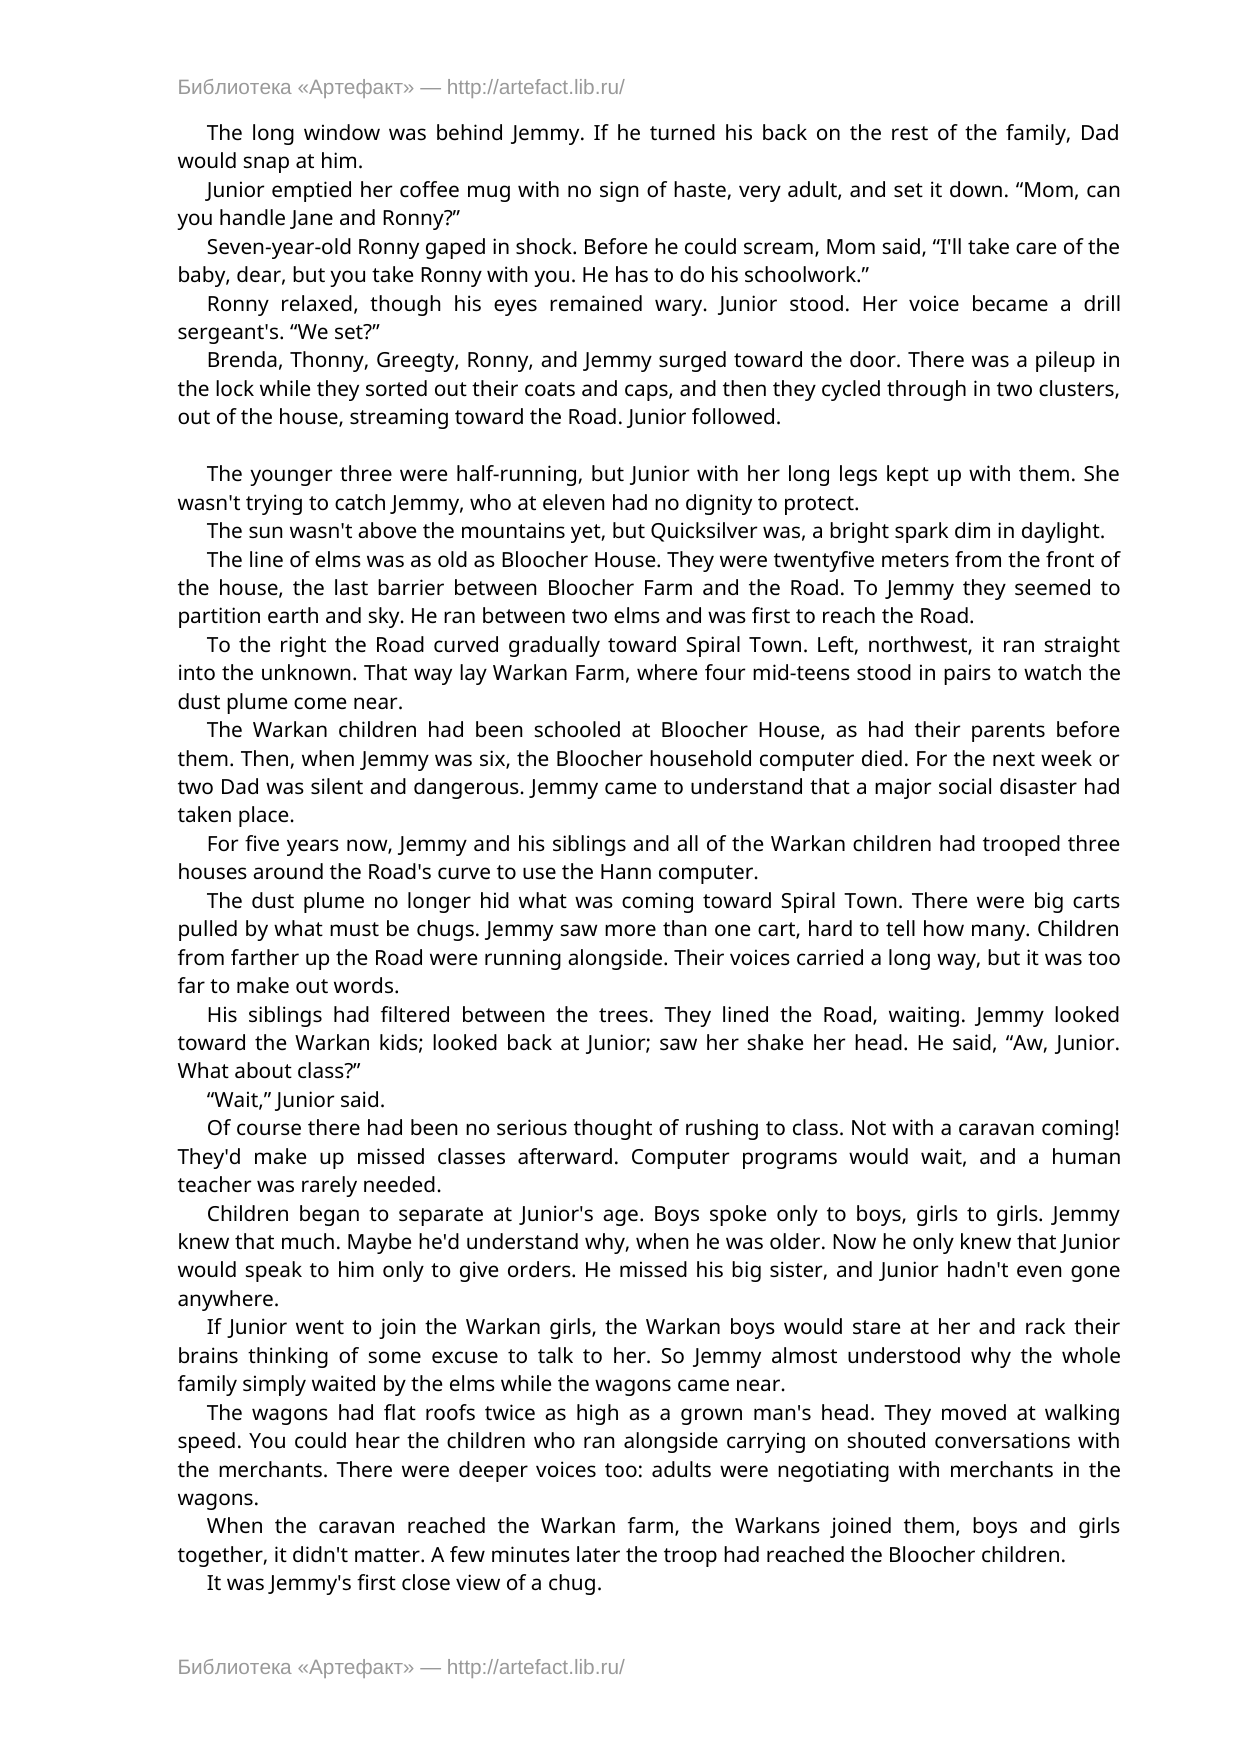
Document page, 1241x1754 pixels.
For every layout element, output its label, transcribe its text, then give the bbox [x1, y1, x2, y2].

text Junior emptied her coffee mug with no sign of haste, very adult, and set it down. “Mom, can you handle Jane and Ronny?” [177, 175, 1122, 232]
text His siblings had filtered between the trees. They lined the Road, waiting. Jemmy looked toward the Warkan kids; looked back at Junior; saw her shake her head. He said, “Aw, Junior. What about class?” [177, 1000, 1122, 1085]
text The line of elms was as old as Bloocher House. They were twentyfive meters from the front of the house, the last barrier between Bloocher Farm and the Road. To Jemmy they seemed to partition earth and sky. He ran between two elms and was first to reach the Road. [177, 545, 1122, 630]
text When the caravan reached the Warkan farm, the Warkans joined them, boys and girls together, it didn't matter. A few minutes later the troop had reached the Bloocher children. [177, 1512, 1122, 1568]
text Of course there had been no serious thought of rushing to class. Not with a caravan coming! They'd make up missed classes afterward. Computer programs would wait, and a human teacher was rarely needed. [177, 1113, 1122, 1199]
text Ronny relaxed, though his eyes remained wary. Junior stood. Her voice became a drill sergeant's. “We set?” [177, 289, 1122, 346]
text The long window was behind Jemmy. If he turned his back on the rest of the family, Dad would snap at him. [177, 118, 1122, 175]
text Seven-year-old Ronny gaped in shock. Before he could scream, Mom said, “I'll take care of the baby, dear, but you take Ronny with you. He has to do his schoolwork.” [177, 232, 1122, 289]
text Brenda, Thonny, Greegty, Ronny, and Jemmy surged toward the door. There was a pileup in the lock while they sorted out their coats and caps, and then they cycled through in two clusters, out of the house, streaming toward the Road. Junior followed. [177, 346, 1122, 431]
text Children began to separate at Junior's age. Boys spoke only to boys, girls to girls. Jemmy knew that much. Maybe he'd understand why, when he was older. Now he only knew that Junior would speak to him only to give orders. He missed his big sister, and Junior hadn't even gone anywhere. [177, 1199, 1122, 1312]
text The dust plume no longer hid what was coming toward Spiral Town. There were big carts pulled by what must be chugs. Jemmy saw more than one cart, hard to tell how many. Children from farther up the Road were running alongside. Their voices carried a long way, but it was too far to make out words. [177, 886, 1122, 1000]
text The younger three were half-running, but Junior with her long legs kept up with them. She wasn't trying to catch Jemmy, who at eleven had no dignity to protect. [177, 459, 1122, 516]
text The wagons had flat roofs twice as high as a grown man's head. They moved at walking speed. You could hear the children who ran alongside carrying on shouted conversations with the merchants. There were deeper voices too: adults were negotiating with merchants in the wagons. [177, 1398, 1122, 1512]
text For five years now, Jemmy and his siblings and all of the Warkan children had trooped three houses around the Road's curve to use the Hann computer. [177, 829, 1122, 886]
text To the right the Road curved gradually toward Spiral Town. Left, northwest, it ran straight into the unknown. That way lay Warkan Farm, where four mid-teens stood in pairs to watch the dust plume come near. [177, 630, 1122, 715]
text It was Jemmy's first close view of a chug. [177, 1568, 1122, 1597]
text The sun wasn't above the mountains yet, but Quicksilver was, a bright spark dim in daylight. [177, 516, 1122, 545]
text The Warkan children had been schooled at Bloocher House, as had their parents before them. Then, when Jemmy was six, the Bloocher household computer died. For the next week or two Dad was silent and dangerous. Jemmy came to understand that a major social disaster had taken place. [177, 715, 1122, 829]
text “Wait,” Junior said. [177, 1085, 1122, 1113]
text If Junior went to join the Warkan girls, the Warkan boys would stare at her and rack their brains thinking of some excuse to talk to her. So Jemmy almost understood why the whole family simply waited by the elms while the wagons came near. [177, 1312, 1122, 1398]
